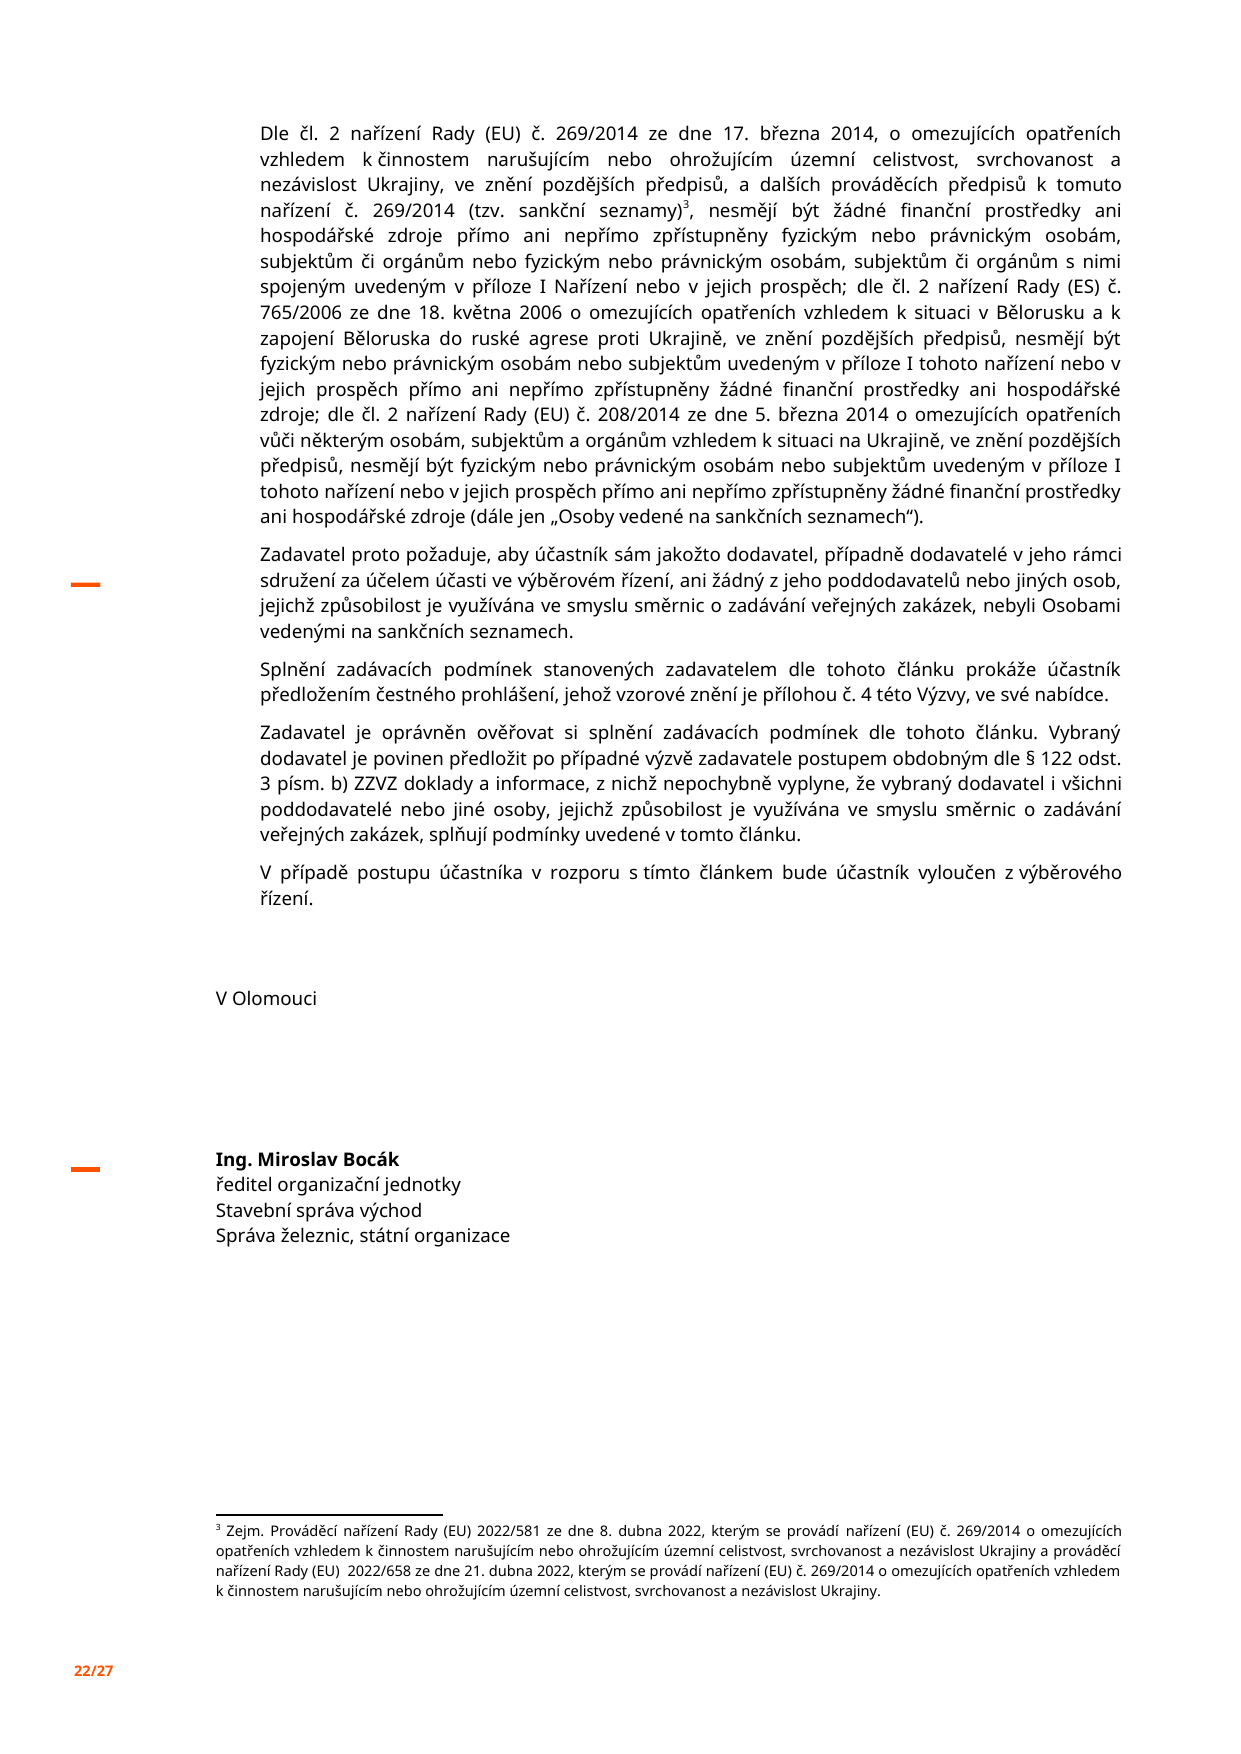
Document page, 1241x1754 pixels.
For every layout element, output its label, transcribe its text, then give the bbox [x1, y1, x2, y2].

text Zadavatel je oprávněn ověřovat si splnění zadávacích podmínek dle tohoto článku. Vybraný dodavatel je povinen předložit po případné výzvě zadavatele postupem obdobným dle § 122 odst. 3 písm. b) ZZVZ doklady a informace, z nichž nepochybně vyplyne, že vybraný dodavatel i všichni poddodavatelé nebo jiné osoby, jejichž způsobilost je využívána ve smyslu směrnic o zadávání veřejných zakázek, splňují podmínky uvedené v tomto článku. [260, 719, 1122, 847]
text ředitel organizační jednotky [216, 1172, 1122, 1197]
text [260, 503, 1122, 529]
text V případě postupu účastníka v rozporu s tímto článkem bude účastník vyloučen z výběrového řízení. [260, 860, 1122, 911]
text V Olomouci [216, 977, 1122, 1011]
text Dle čl. 2 nařízení Rady (EU) č. 269/2014 ze dne 17. března 2014, o omezujících opatřeních vzhledem k činnostem narušujícím nebo ohrožujícím územní celistvost, svrchovanost a nezávislost Ukrajiny, ve znění pozdějších předpisů, a dalších prováděcích předpisů k tomuto nařízení č. 269/2014 (tzv. sankční seznamy), nesmějí být žádné finanční prostředky ani hospodářské zdroje přímo ani nepřímo zpřístupněny fyzickým nebo právnickým osobám, subjektům či orgánům nebo fyzickým nebo právnickým osobám, subjektům či orgánům s nimi spojeným uvedeným v příloze I Nařízení nebo v jejich prospěch; dle čl. 2 nařízení Rady (ES) č. 765/2006 ze dne 18. května 2006 o omezujících opatřeních vzhledem k situaci v Bělorusku a k zapojení Běloruska do ruské agrese proti Ukrajině, ve znění pozdějších předpisů, nesmějí být fyzickým nebo právnickým osobám nebo subjektům uvedeným v příloze I tohoto nařízení nebo v jejich prospěch přímo ani nepřímo zpřístupněny žádné finanční prostředky ani hospodářské zdroje; dle čl. 2 nařízení Rady (EU) č. 208/2014 ze dne 5. března 2014 o omezujících opatřeních vůči některým osobám, subjektům a orgánům vzhledem k situaci na Ukrajině, ve znění pozdějších předpisů, nesmějí být fyzickým nebo právnickým osobám nebo subjektům uvedeným v příloze I tohoto nařízení nebo v jejich prospěch přímo ani nepřímo zpřístupněny žádné finanční prostředky ani hospodářské zdroje (dále jen „Osoby vedené na sankčních seznamech“). [260, 121, 1122, 299]
text Zadavatel proto požaduje, aby účastník sám jakožto dodavatel, případně dodavatelé v jeho rámci sdružení za účelem účasti ve výběrovém řízení, ani žádný z jeho poddodavatelů nebo jiných osob, jejichž způsobilost je využívána ve smyslu směrnic o zadávání veřejných zakázek, nebyli Osobami vedenými na sankčních seznamech. [260, 541, 1122, 643]
text Ing. Miroslav Bocák [216, 1146, 1122, 1172]
text Splnění zadávacích podmínek stanovených zadavatelem dle tohoto článku prokáže účastník předložením čestného prohlášení, jehož vzorové znění je přílohou č. 4 této Výzvy, ve své nabídce. [260, 656, 1122, 707]
text Správa železnic, státní organizace [216, 1223, 1122, 1248]
text Stavební správa východ [216, 1197, 1122, 1223]
